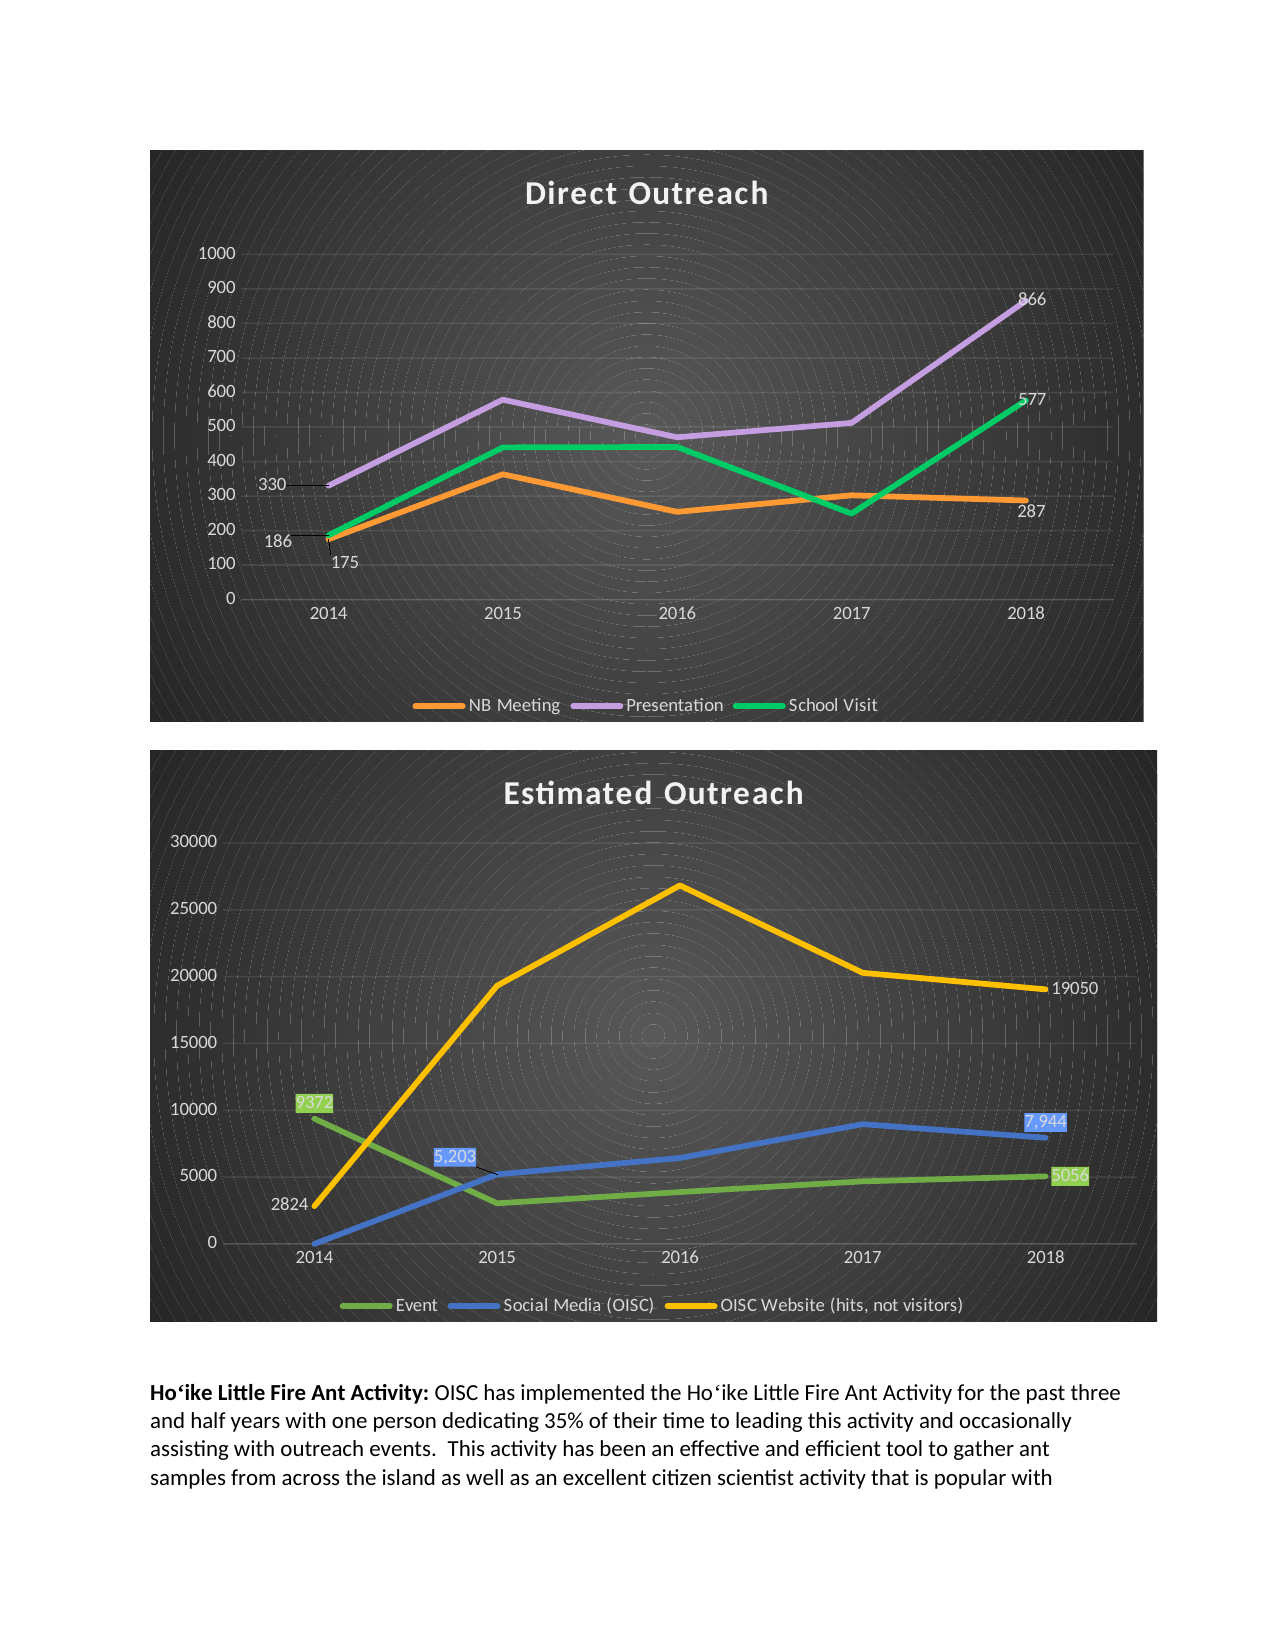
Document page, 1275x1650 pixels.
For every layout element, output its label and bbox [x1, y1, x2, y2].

text [150, 1378, 1125, 1491]
